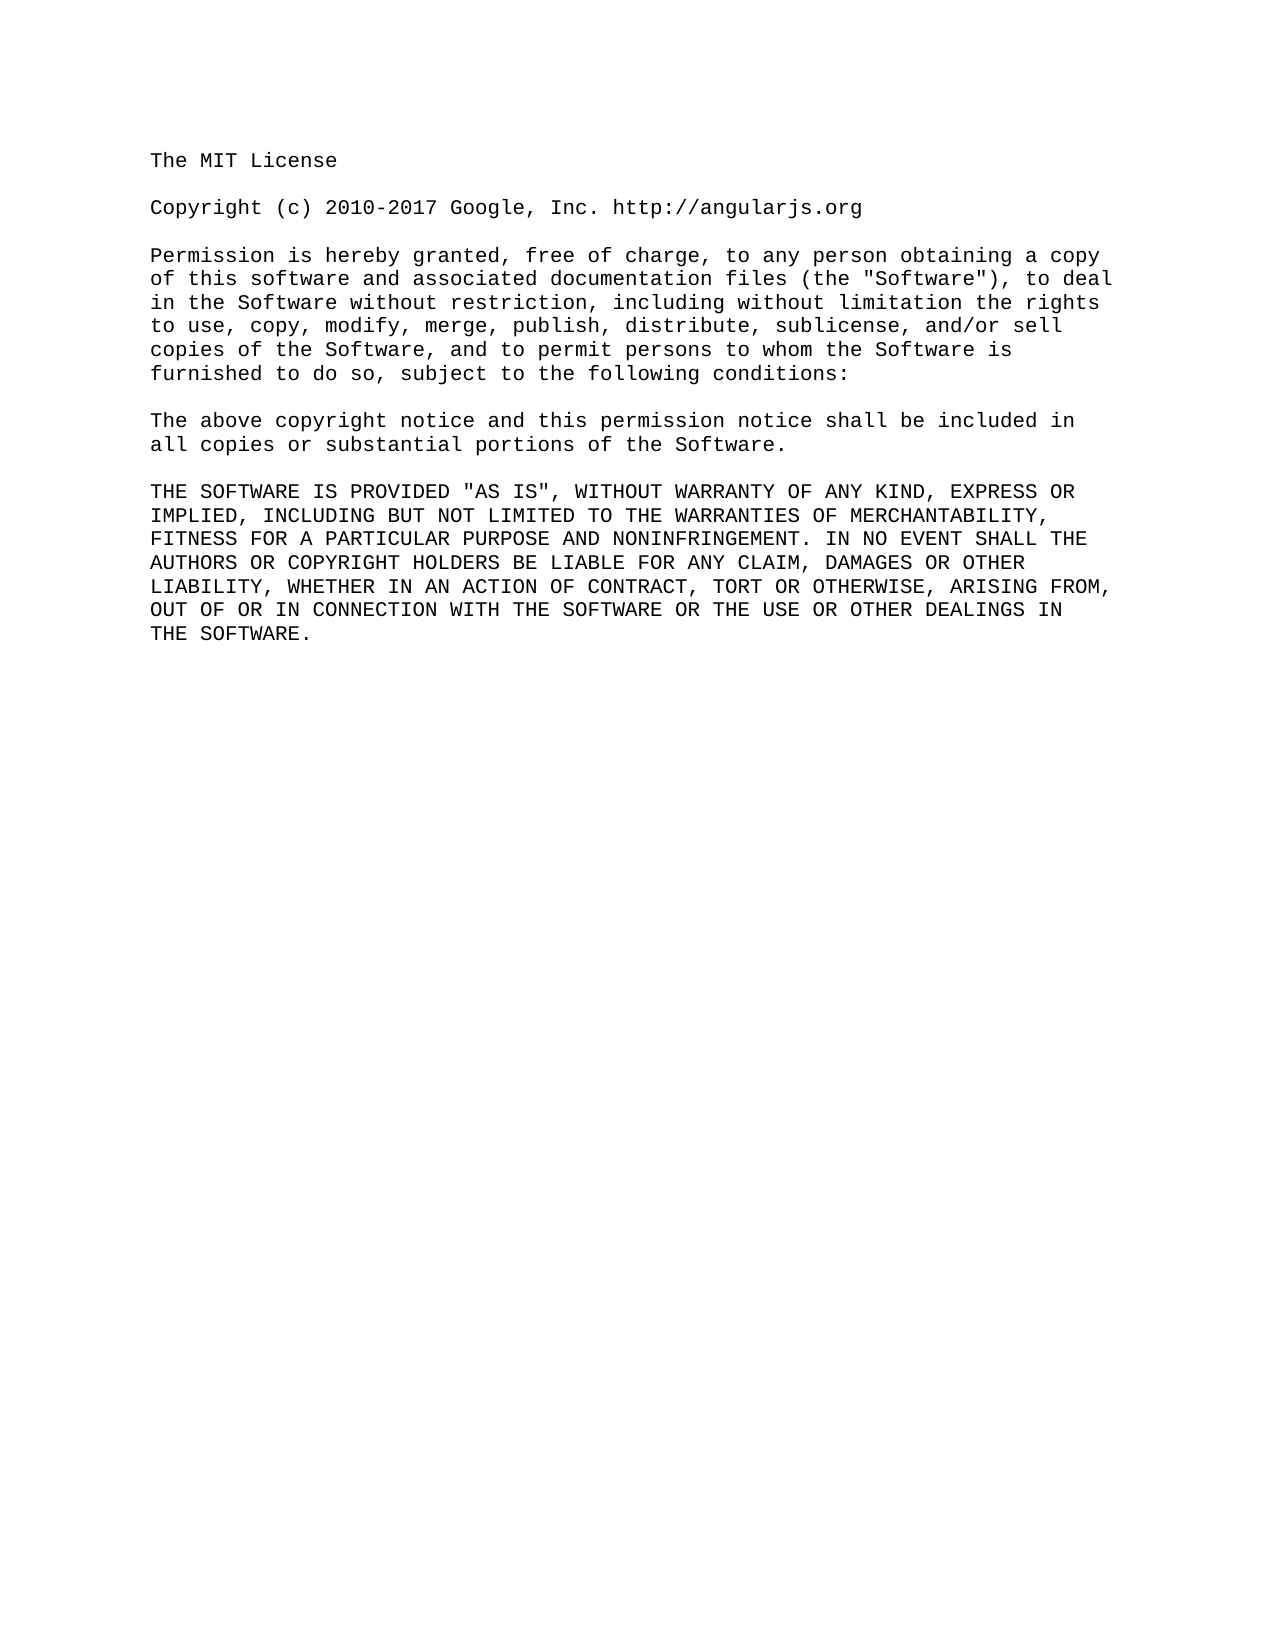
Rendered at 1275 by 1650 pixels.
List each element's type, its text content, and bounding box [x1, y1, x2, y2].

text Permission is hereby granted, free of charge, to any person obtaining a copy [150, 244, 1125, 268]
text IMPLIED, INCLUDING BUT NOT LIMITED TO THE WARRANTIES OF MERCHANTABILITY, [150, 505, 1125, 528]
text LIABILITY, WHETHER IN AN ACTION OF CONTRACT, TORT OR OTHERWISE, ARISING FROM, [150, 576, 1125, 599]
text OUT OF OR IN CONNECTION WITH THE SOFTWARE OR THE USE OR OTHER DEALINGS IN [150, 599, 1125, 623]
text copies of the Software, and to permit persons to whom the Software is [150, 339, 1125, 363]
text furnished to do so, subject to the following conditions: [150, 363, 1125, 386]
text THE SOFTWARE. [150, 623, 1125, 647]
text to use, copy, modify, merge, publish, distribute, sublicense, and/or sell [150, 316, 1125, 339]
text The MIT License [150, 150, 1125, 174]
text of this software and associated documentation files (the "Software"), to deal [150, 268, 1125, 292]
text all copies or substantial portions of the Software. [150, 434, 1125, 457]
text FITNESS FOR A PARTICULAR PURPOSE AND NONINFRINGEMENT. IN NO EVENT SHALL THE [150, 528, 1125, 552]
text Copyright (c) 2010-2017 Google, Inc. http://angularjs.org [150, 197, 1125, 221]
text The above copyright notice and this permission notice shall be included in [150, 410, 1125, 434]
text THE SOFTWARE IS PROVIDED "AS IS", WITHOUT WARRANTY OF ANY KIND, EXPRESS OR [150, 481, 1125, 505]
text AUTHORS OR COPYRIGHT HOLDERS BE LIABLE FOR ANY CLAIM, DAMAGES OR OTHER [150, 552, 1125, 576]
text in the Software without restriction, including without limitation the rights [150, 292, 1125, 316]
